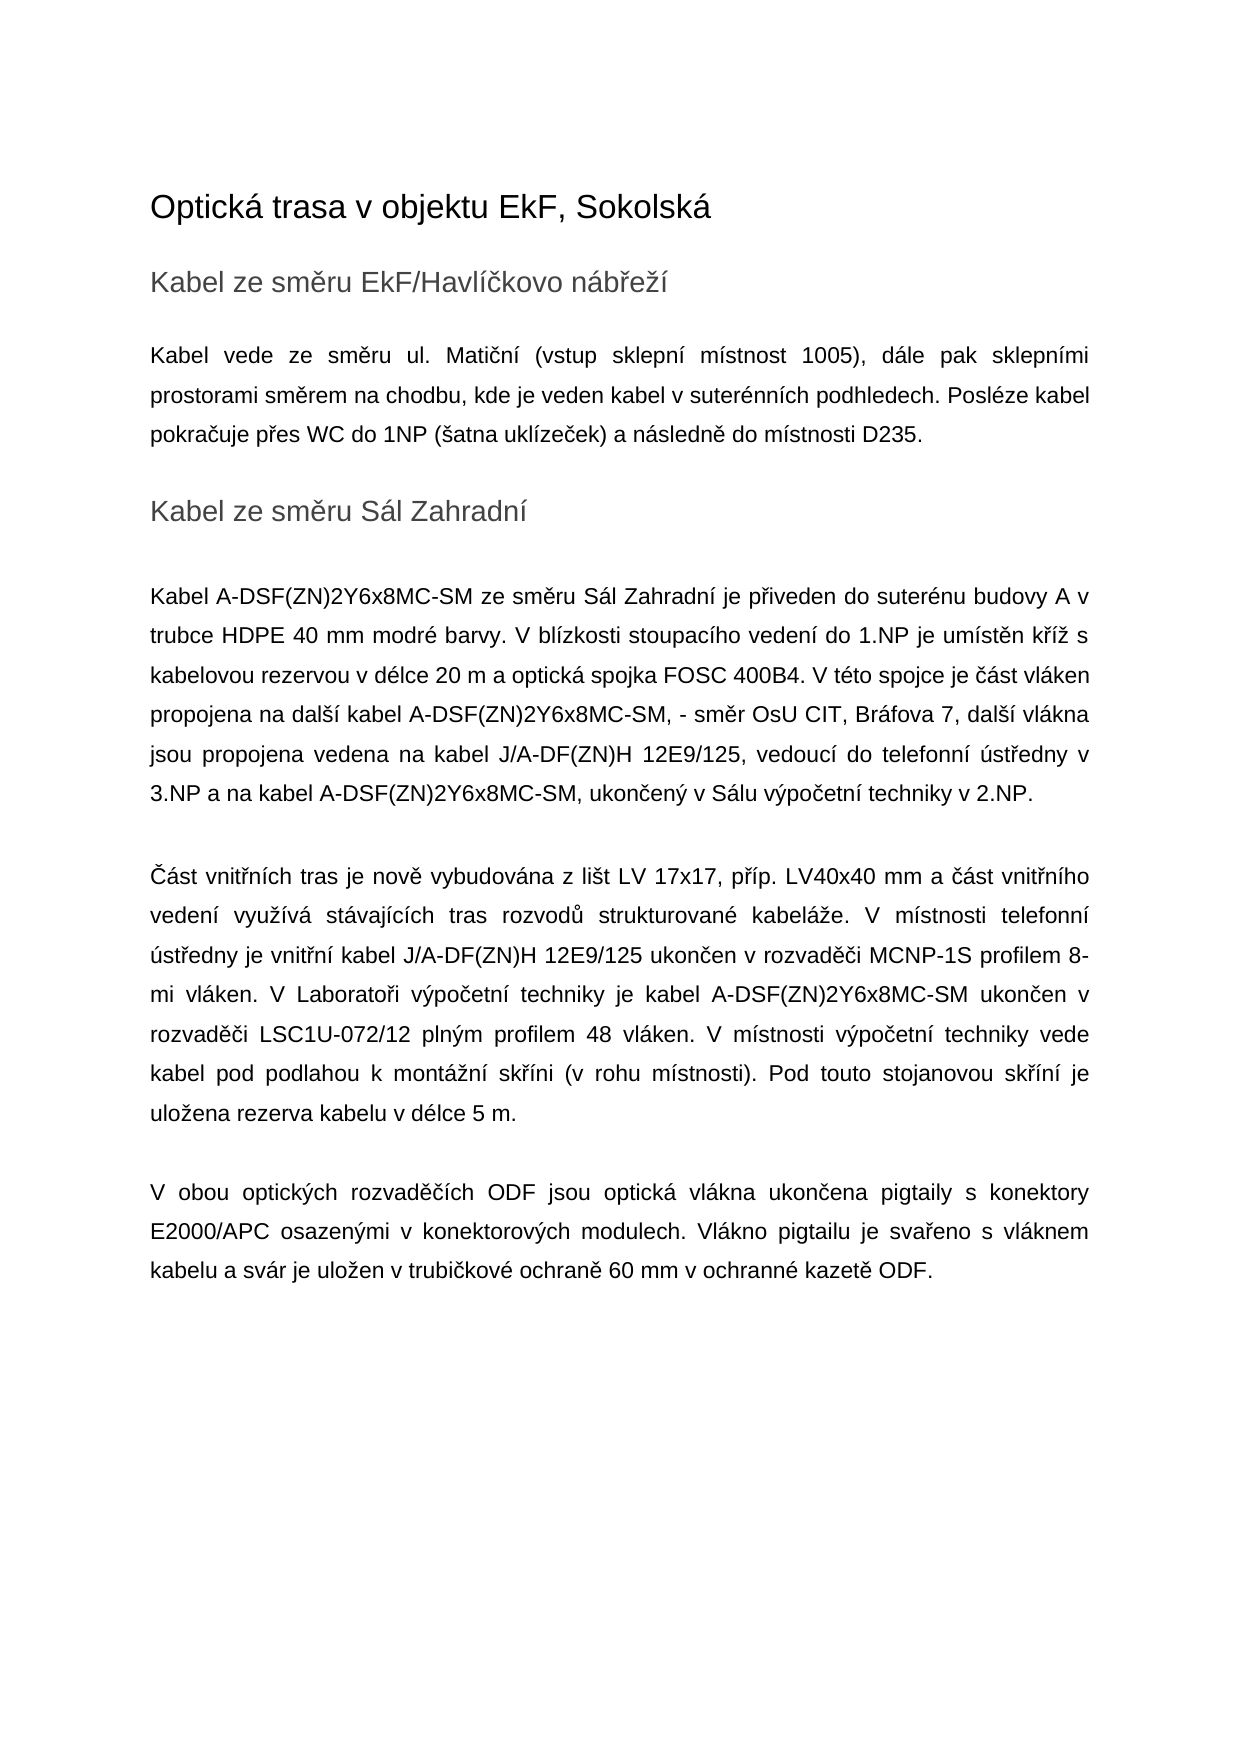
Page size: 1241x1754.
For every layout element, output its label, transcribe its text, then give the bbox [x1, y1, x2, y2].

text Kabel A-DSF(ZN)2Y6x8MC-SM ze směru Sál Zahradní je přiveden do suterénu budovy A v trubce HDPE 40 mm modré barvy. V blízkosti stoupacího vedení do 1.NP je umístěn kříž s kabelovou rezervou v délce 20 m a optická spojka FOSC 400B4. V této spojce je část vláken propojena na další kabel A-DSF(ZN)2Y6x8MC-SM, - směr OsU CIT, Bráfova 7, další vlákna jsou propojena vedena na kabel J/A-DF(ZN)H 12E9/125, vedoucí do telefonní ústředny v 3.NP a na kabel A-DSF(ZN)2Y6x8MC-SM, ukončený v Sálu výpočetní techniky v 2.NP. [150, 583, 1090, 806]
text Kabel vede ze směru ul. Matiční (vstup sklepní místnost 1005), dále pak sklepními prostorami směrem na chodbu, kde je veden kabel v suterénních podhledech. Posléze kabel pokračuje přes WC do 1NP (šatna uklízeček) a následně do místnosti D235. [150, 342, 1090, 447]
text V obou optických rozvaděčích ODF jsou optická vlákna ukončena pigtaily s konektory E2000/APC osazenými v konektorových modulech. Vlákno pigtailu je svařeno s vláknem kabelu a svár je uložen v trubičkové ochraně 60 mm v ochranné kazetě ODF. [150, 1178, 1090, 1284]
subtitle Kabel ze směru Sál Zahradní [150, 494, 1090, 527]
subtitle Kabel ze směru EkF/Havlíčkovo nábřeží [150, 265, 1090, 298]
text Část vnitřních tras je nově vybudována z lišt LV 17x17, příp. LV40x40 mm a část vnitřního vedení využívá stávajících tras rozvodů strukturované kabeláže. V místnosti telefonní ústředny je vnitřní kabel J/A-DF(ZN)H 12E9/125 ukončen v rozvaděči MCNP-1S profilem 8-mi vláken. V Laboratoři výpočetní techniky je kabel A-DSF(ZN)2Y6x8MC-SM ukončen v rozvaděči LSC1U-072/12 plným profilem 48 vláken. V místnosti výpočetní techniky vede kabel pod podlahou k montážní skříni (v rohu místnosti). Pod touto stojanovou skříní je uložena rezerva kabelu v délce 5 m. [150, 863, 1090, 1126]
subtitle Optická trasa v objektu EkF, Sokolská [150, 187, 1090, 226]
